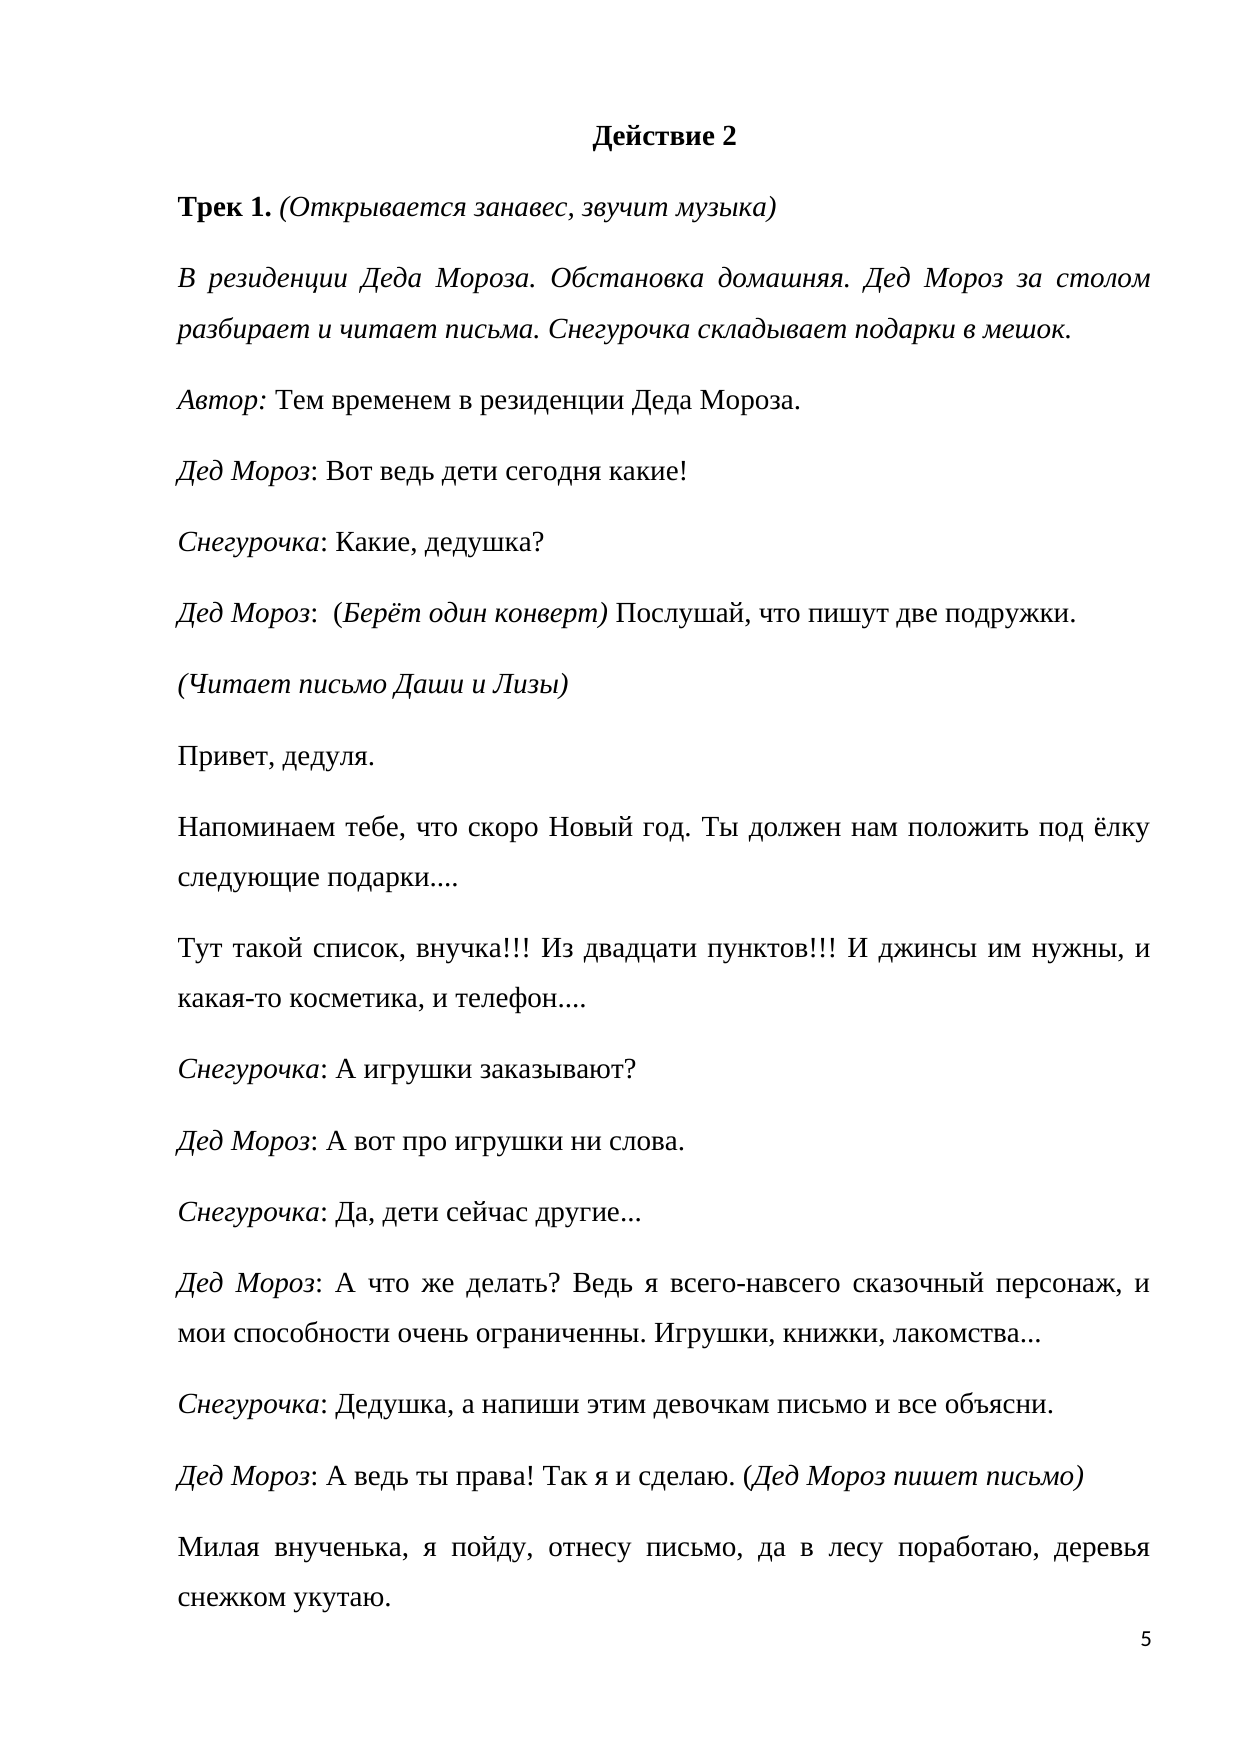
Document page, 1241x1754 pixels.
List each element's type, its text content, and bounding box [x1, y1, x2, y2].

text Дед Мороз: А что же делать? Ведь я всего-навсего сказочный персонаж, и мои способности очень ограниченны. Игрушки, книжки, лакомства... [177, 1265, 1152, 1349]
text Действие 2 [177, 118, 1152, 152]
text Автор: Тем временем в резиденции Деда Мороза. [177, 382, 1152, 415]
text Трек 1. (Открывается занавес, звучит музыка) [177, 189, 1152, 223]
text В резиденции Деда Мороза. Обстановка домашняя. Дед Мороз за столом разбирает и читает письма. Снегурочка складывает подарки в мешок. [177, 260, 1152, 344]
text Привет, дедуля. [177, 738, 1152, 771]
text Милая внученька, я пойду, отнесу письмо, да в лесу поработаю, деревья снежком укутаю. [177, 1529, 1152, 1613]
text (Читает письмо Даши и Лизы) [177, 666, 1152, 700]
text Снегурочка: А игрушки заказывают? [177, 1052, 1152, 1085]
text Дед Мороз: А вот про игрушки ни слова. [177, 1123, 1152, 1156]
text Снегурочка: Да, дети сейчас другие... [177, 1194, 1152, 1227]
text Дед Мороз: А ведь ты права! Так я и сделаю. (Дед Мороз пишет письмо) [177, 1458, 1152, 1491]
text Напоминаем тебе, что скоро Новый год. Ты должен нам положить под ёлку следующие подарки.... [177, 809, 1152, 893]
text Снегурочка: Какие, дедушка? [177, 524, 1152, 558]
text Дед Мороз: Вот ведь дети сегодня какие! [177, 453, 1152, 487]
text Тут такой список, внучка!!! Из двадцати пунктов!!! И джинсы им нужны, и какая-то косметика, и телефон.... [177, 930, 1152, 1014]
text Снегурочка: Дедушка, а напиши этим девочкам письмо и все объясни. [177, 1387, 1152, 1420]
text Дед Мороз: (Берёт один конверт) Послушай, что пишут две подружки. [177, 595, 1152, 629]
